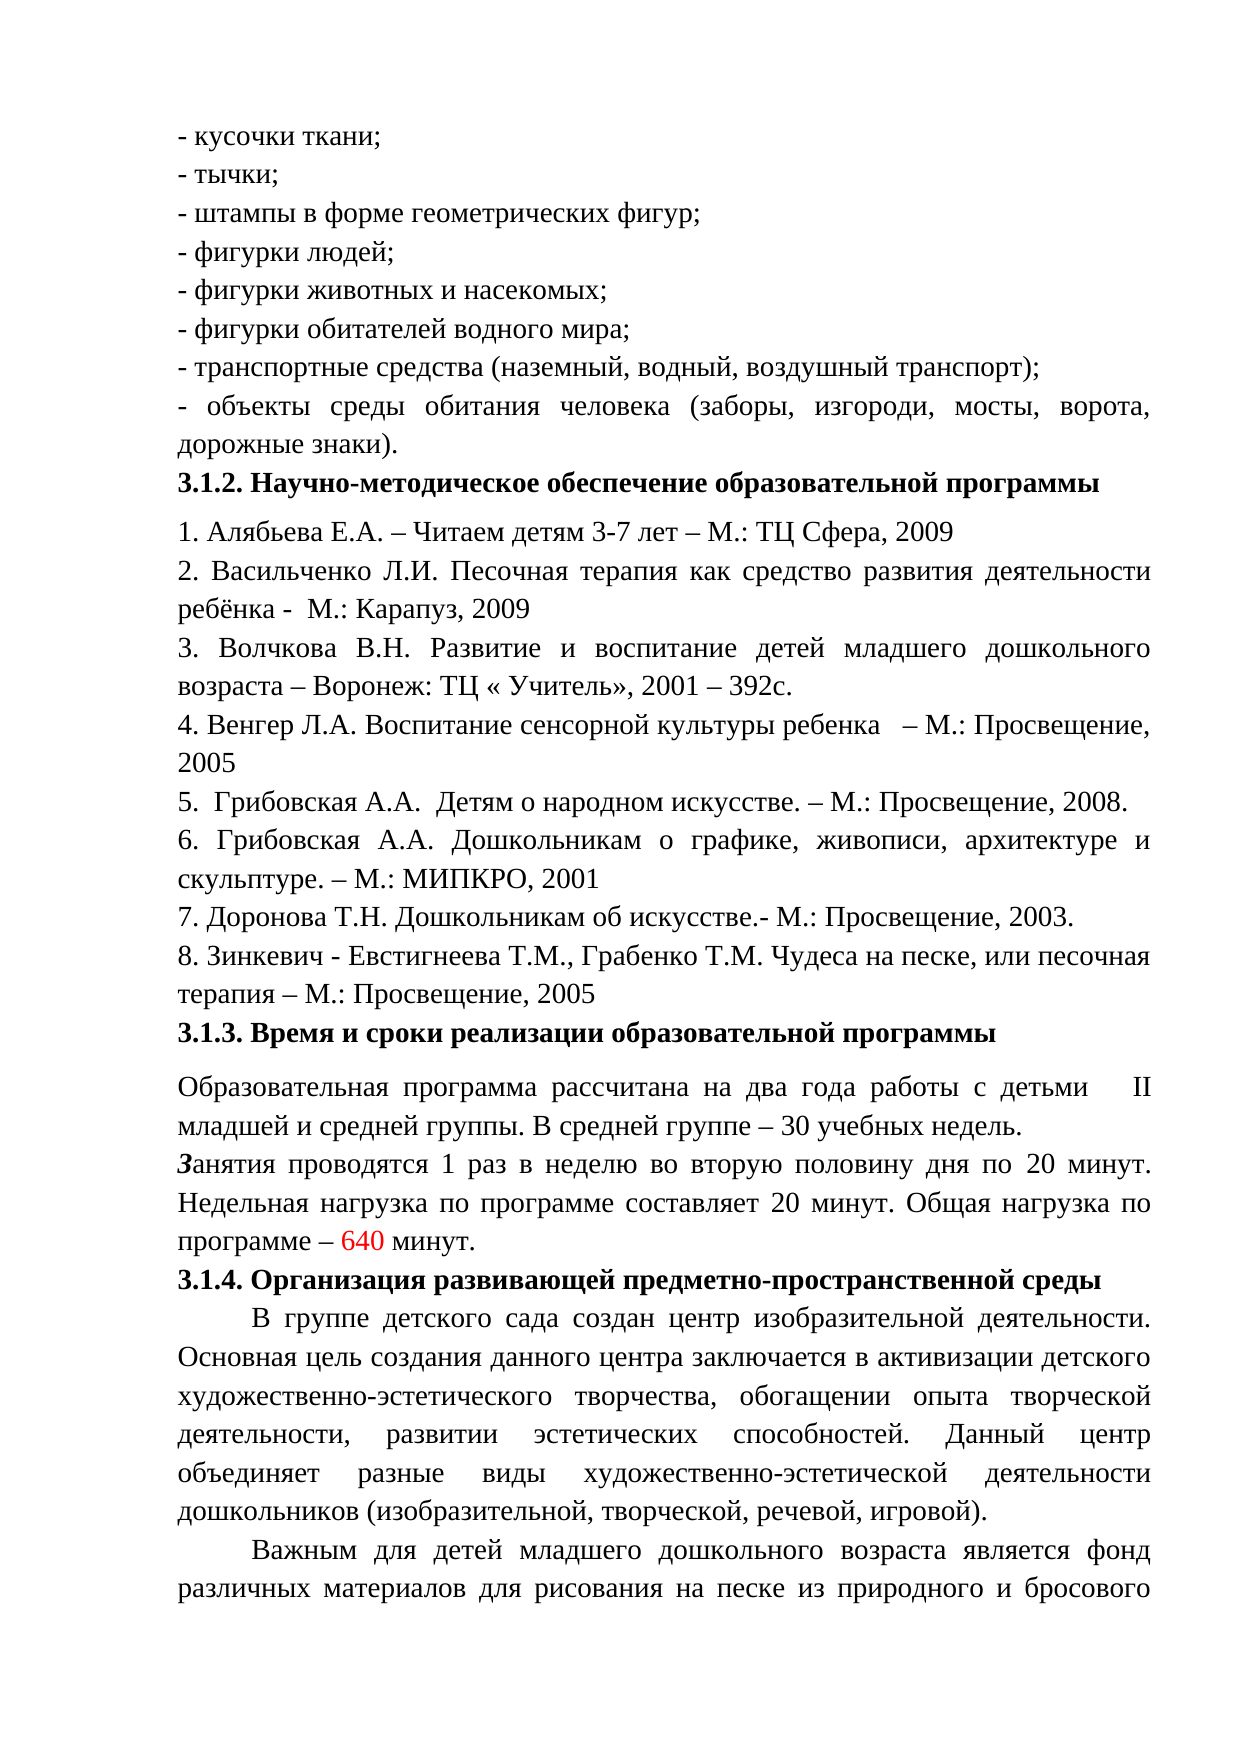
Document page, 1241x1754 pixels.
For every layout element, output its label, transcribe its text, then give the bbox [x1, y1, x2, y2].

text - тычки; [177, 157, 1152, 190]
text - штампы в форме геометрических фигур; [177, 195, 1152, 229]
text 3.1.4. Организация развивающей предметно-пространственной среды [177, 1262, 1152, 1296]
text - фигурки животных и насекомых; [177, 272, 1152, 306]
text - транспортные средства (наземный, водный, воздушный транспорт); [177, 349, 1152, 383]
text 4. Венгер Л.А. Воспитание сенсорной культуры ребенка – М.: Просвещение, 2005 [177, 707, 1152, 779]
text Занятия проводятся 1 раз в неделю во вторую половину дня по 20 минут. Недельная нагрузка по программе составляет 20 минут. Общая нагрузка по программе – 640 минут. [177, 1146, 1152, 1257]
text 7. Доронова Т.Н. Дошкольникам об искусстве.- М.: Просвещение, 2003. [177, 899, 1152, 933]
text 8. Зинкевич - Евстигнеева Т.М., Грабенко Т.М. Чудеса на песке, или песочная терапия – М.: Просвещение, 2005 [177, 938, 1152, 1010]
text - фигурки обитателей водного мира; [177, 311, 1152, 344]
text 3.1.3. Время и сроки реализации образовательной программы [177, 1015, 1152, 1049]
text - фигурки людей; [177, 234, 1152, 267]
text В группе детского сада создан центр изобразительной деятельности. Основная цель создания данного центра заключается в активизации детского художественно-эстетического творчества, обогащении опыта творческой деятельности, развитии эстетических способностей. Данный центр объединяет разные виды художественно-эстетической деятельности дошкольников (изобразительной, творческой, речевой, игровой). [177, 1301, 1152, 1527]
text 1. Алябьева Е.А. – Читаем детям 3-7 лет – М.: ТЦ Сфера, 2009 [177, 514, 1152, 548]
text Образовательная программа рассчитана на два года работы с детьми II младшей и средней группы. В средней группе – 30 учебных недель. [177, 1069, 1152, 1141]
text - объекты среды обитания человека (заборы, изгороди, мосты, ворота, дорожные знаки). [177, 388, 1152, 460]
text 6. Грибовская А.А. Дошкольникам о графике, живописи, архитектуре и скульптуре. – М.: МИПКРО, 2001 [177, 822, 1152, 894]
text 2. Васильченко Л.И. Песочная терапия как средство развития деятельности ребёнка - М.: Карапуз, 2009 [177, 553, 1152, 625]
text 3. Волчкова В.Н. Развитие и воспитание детей младшего дошкольного возраста – Воронеж: ТЦ « Учитель», 2001 – 392с. [177, 630, 1152, 702]
text 5. Грибовская А.А. Детям о народном искусстве. – М.: Просвещение, 2008. [177, 784, 1152, 817]
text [177, 1532, 1152, 1604]
text 3.1.2. Научно-методическое обеспечение образовательной программы [177, 465, 1152, 498]
text - кусочки ткани; [177, 118, 1152, 152]
